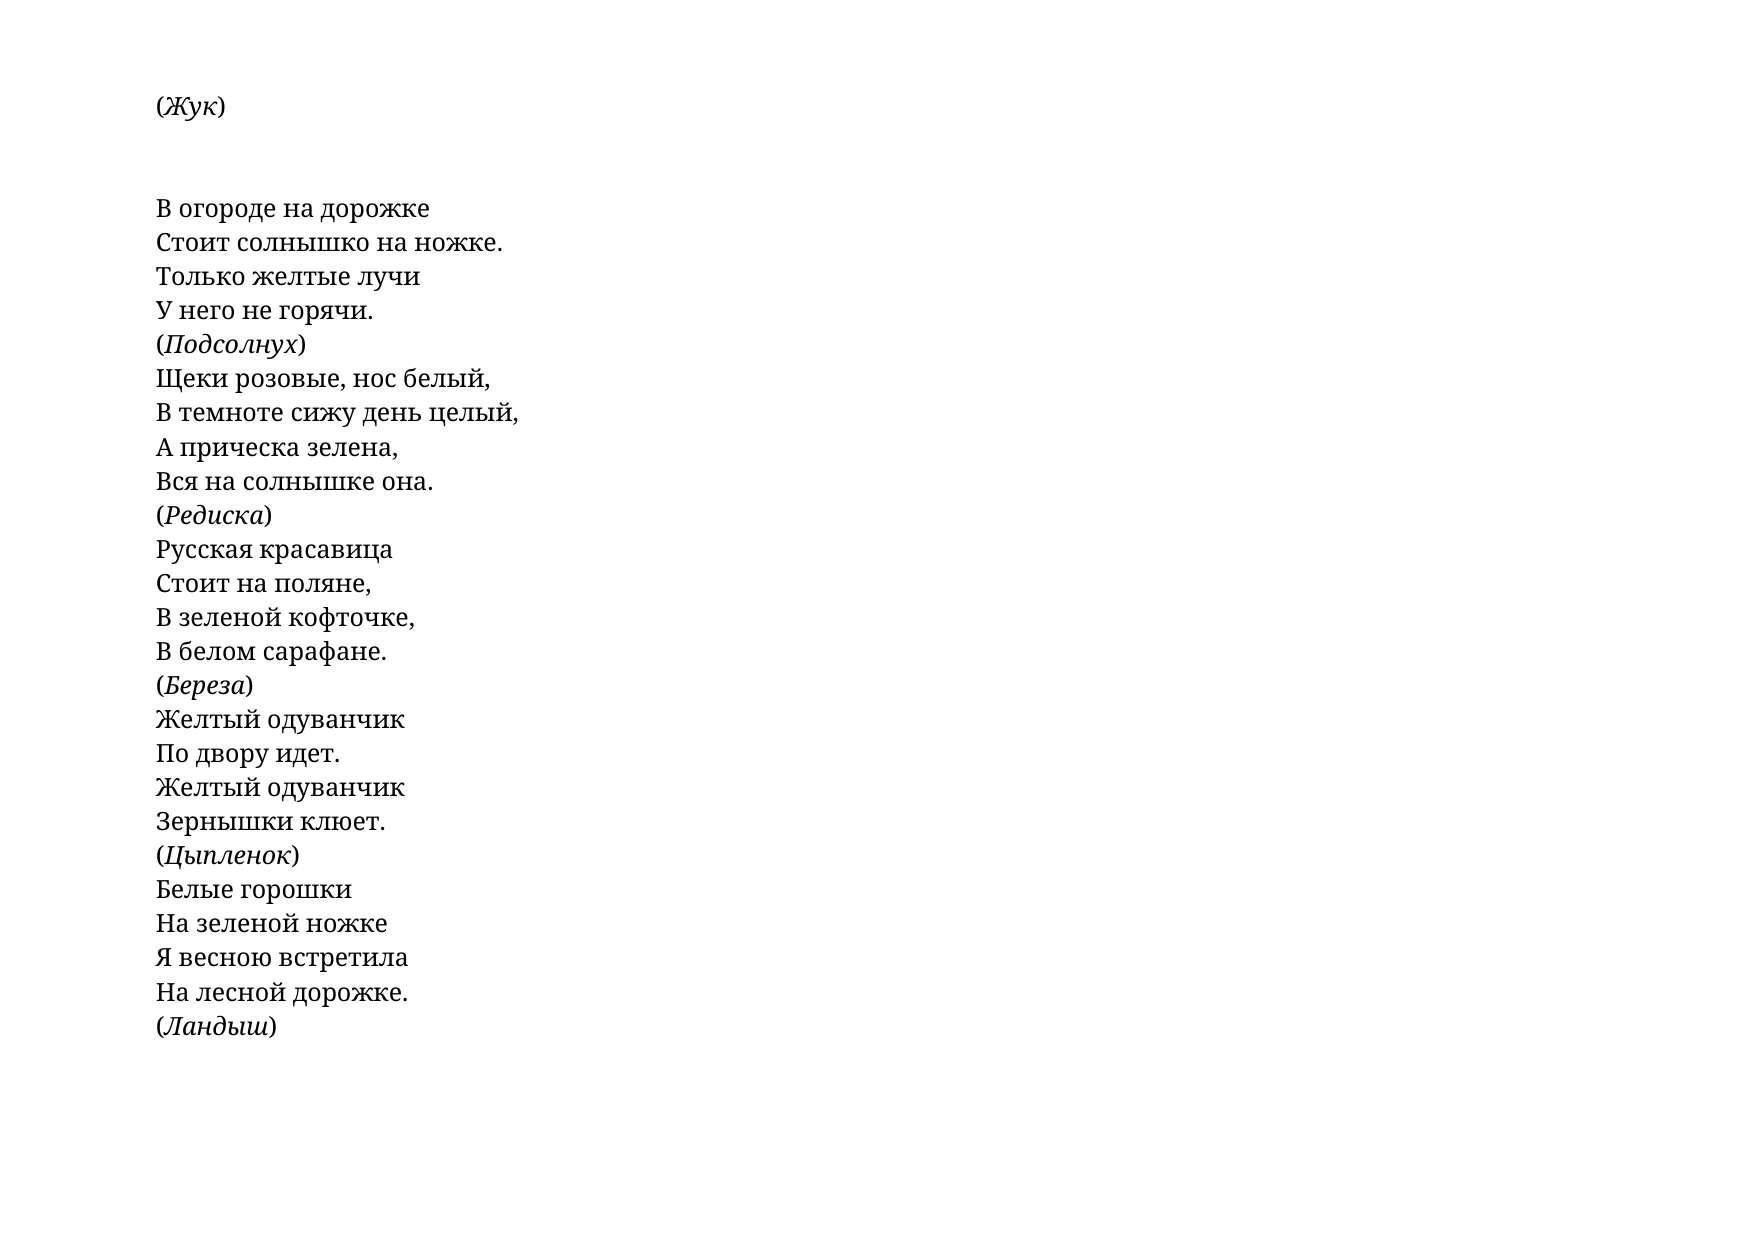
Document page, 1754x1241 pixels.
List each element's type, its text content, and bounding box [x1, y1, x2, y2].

text Стоит солнышко на ножке. [118, 225, 1636, 259]
text Я весною встретила [118, 940, 1636, 974]
text (Береза) [118, 668, 1636, 702]
text В темноте сижу день целый, [118, 395, 1636, 429]
text (Жук) [118, 88, 1636, 123]
text Стоит на поляне, [118, 565, 1636, 599]
text Желтый одуванчик [118, 770, 1636, 804]
text Зернышки клюет. [118, 804, 1636, 838]
text На зеленой ножке [118, 906, 1636, 940]
text В белом сарафане. [118, 633, 1636, 668]
text Русская красавица [118, 531, 1636, 565]
text Белые горошки [118, 872, 1636, 906]
text В огороде на дорожке [118, 191, 1636, 225]
text У него не горячи. [118, 293, 1636, 327]
text (Цыпленок) [118, 838, 1636, 872]
text Желтый одуванчик [118, 702, 1636, 736]
text (Подсолнух) [118, 327, 1636, 361]
text По двору идет. [118, 736, 1636, 770]
text В зеленой кофточке, [118, 599, 1636, 633]
text А прическа зелена, [118, 429, 1636, 463]
text Щеки розовые, нос белый, [118, 361, 1636, 395]
text Только желтые лучи [118, 259, 1636, 293]
text (Редиска) [118, 497, 1636, 531]
text На лесной дорожке. [118, 974, 1636, 1008]
text Вся на солнышке она. [118, 463, 1636, 497]
text (Ландыш) [118, 1008, 1636, 1042]
